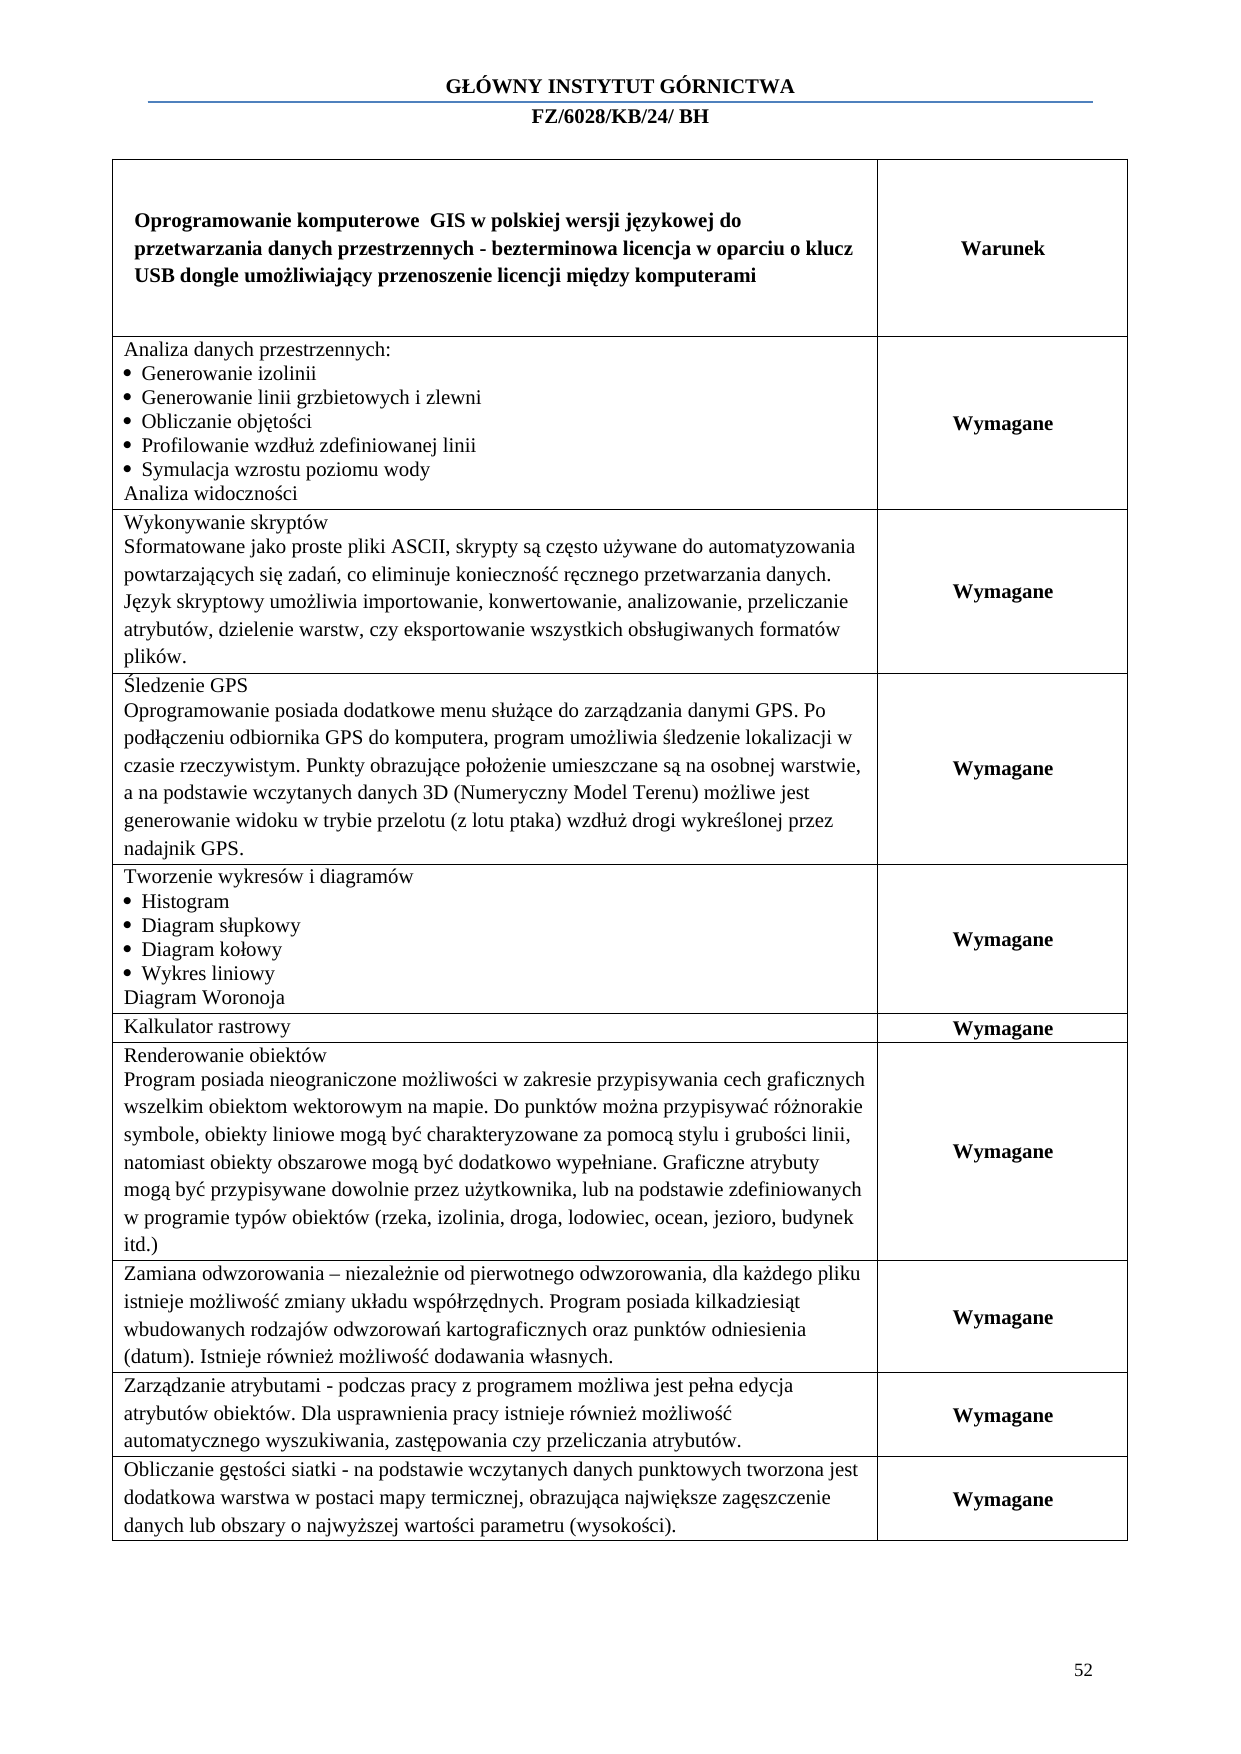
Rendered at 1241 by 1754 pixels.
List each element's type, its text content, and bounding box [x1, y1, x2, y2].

table_cell Wykonywanie skryptów Sformatowane jako proste pliki ASCII, skrypty są często używane do automatyzowania powtarzających się zadań, co eliminuje konieczność ręcznego przetwarzania danych. Język skryptowy umożliwia importowanie, konwertowanie, analizowanie, przeliczanie atrybutów, dzielenie warstw, czy eksportowanie wszystkich obsługiwanych formatów plików. [113, 510, 877, 672]
table_cell Wymagane [878, 1261, 1127, 1372]
table_cell Wymagane [878, 1457, 1127, 1540]
table_cell Analiza danych przestrzennych: Generowanie izolinii Generowanie linii grzbietowych i zlewni Obliczanie objętości Profilowanie wzdłuż zdefiniowanej linii Symulacja wzrostu poziomu wody Analiza widoczności [113, 337, 877, 509]
table_cell Śledzenie GPS Oprogramowanie posiada dodatkowe menu służące do zarządzania danymi GPS. Po podłączeniu odbiornika GPS do komputera, program umożliwia śledzenie lokalizacji w czasie rzeczywistym. Punkty obrazujące położenie umieszczane są na osobnej warstwie, a na podstawie wczytanych danych 3D (Numeryczny Model Terenu) możliwe jest generowanie widoku w trybie przelotu (z lotu ptaka) wzdłuż drogi wykreślonej przez nadajnik GPS. [113, 674, 877, 863]
table_cell Wymagane [878, 1014, 1127, 1042]
table_cell Wymagane [878, 510, 1127, 672]
table_header Oprogramowanie komputerowe GIS w polskiej wersji językowej do przetwarzania danych przestrzennych - bezterminowa licencja w oparciu o klucz USB dongle umożliwiający przenoszenie licencji między komputerami [113, 160, 877, 336]
table_cell Wymagane [878, 674, 1127, 863]
table_cell Wymagane [878, 865, 1127, 1013]
table_cell Wymagane [878, 1373, 1127, 1456]
table_cell Obliczanie gęstości siatki - na podstawie wczytanych danych punktowych tworzona jest dodatkowa warstwa w postaci mapy termicznej, obrazująca największe zagęszczenie danych lub obszary o najwyższej wartości parametru (wysokości). [113, 1457, 877, 1540]
table_cell Renderowanie obiektów Program posiada nieograniczone możliwości w zakresie przypisywania cech graficznych wszelkim obiektom wektorowym na mapie. Do punktów można przypisywać różnorakie symbole, obiekty liniowe mogą być charakteryzowane za pomocą stylu i grubości linii, natomiast obiekty obszarowe mogą być dodatkowo wypełniane. Graficzne atrybuty mogą być przypisywane dowolnie przez użytkownika, lub na podstawie zdefiniowanych w programie typów obiektów (rzeka, izolinia, droga, lodowiec, ocean, jezioro, budynek itd.) [113, 1043, 877, 1260]
table_cell Zamiana odwzorowania – niezależnie od pierwotnego odwzorowania, dla każdego pliku istnieje możliwość zmiany układu współrzędnych. Program posiada kilkadziesiąt wbudowanych rodzajów odwzorowań kartograficznych oraz punktów odniesienia (datum). Istnieje również możliwość dodawania własnych. [113, 1261, 877, 1372]
table_header Warunek [878, 160, 1127, 336]
table_cell Kalkulator rastrowy [113, 1014, 877, 1042]
table_cell Wymagane [878, 337, 1127, 509]
table_cell Tworzenie wykresów i diagramów Histogram Diagram słupkowy Diagram kołowy Wykres liniowy Diagram Woronoja [113, 865, 877, 1013]
table_cell Wymagane [878, 1043, 1127, 1260]
table_cell Zarządzanie atrybutami - podczas pracy z programem możliwa jest pełna edycja atrybutów obiektów. Dla usprawnienia pracy istnieje również możliwość automatycznego wyszukiwania, zastępowania czy przeliczania atrybutów. [113, 1373, 877, 1456]
